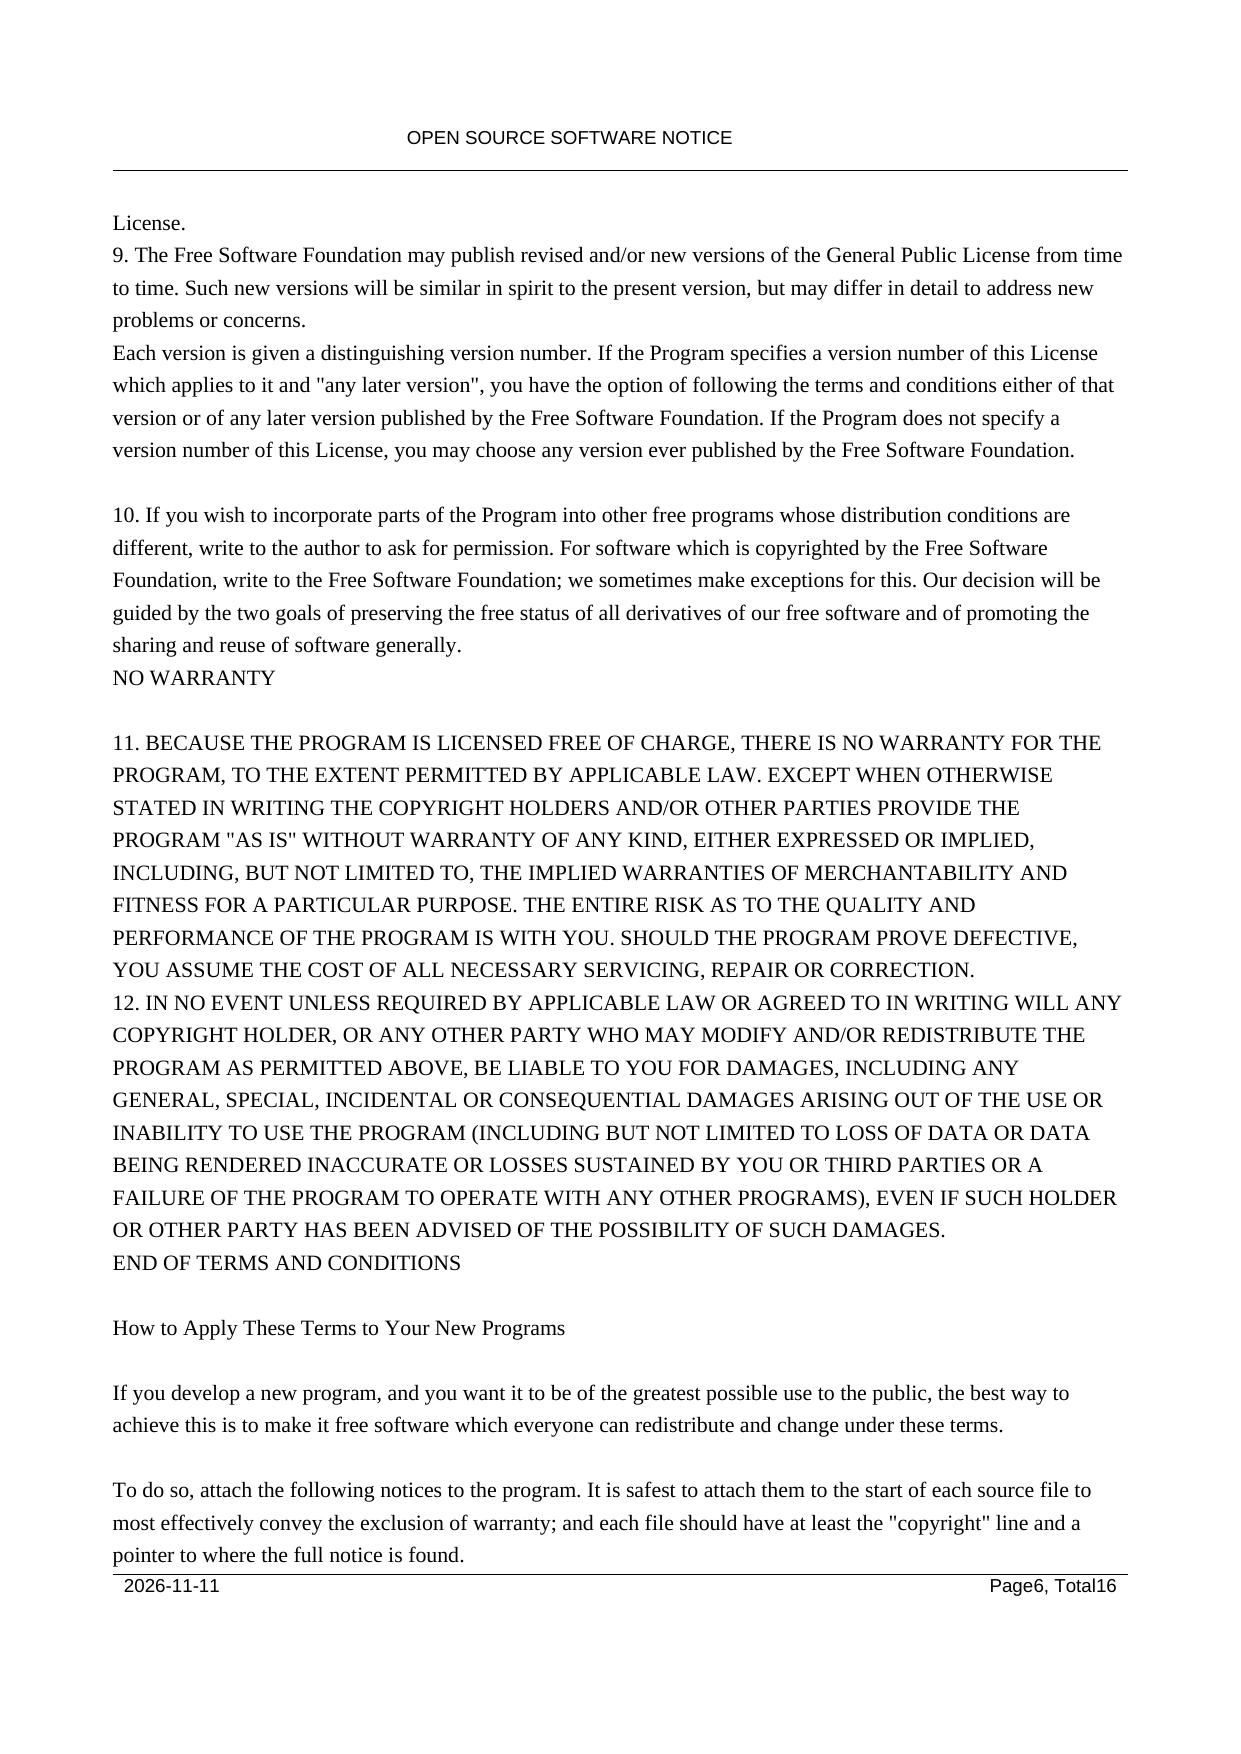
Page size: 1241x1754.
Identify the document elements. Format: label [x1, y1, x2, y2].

text [112, 206, 1128, 1571]
